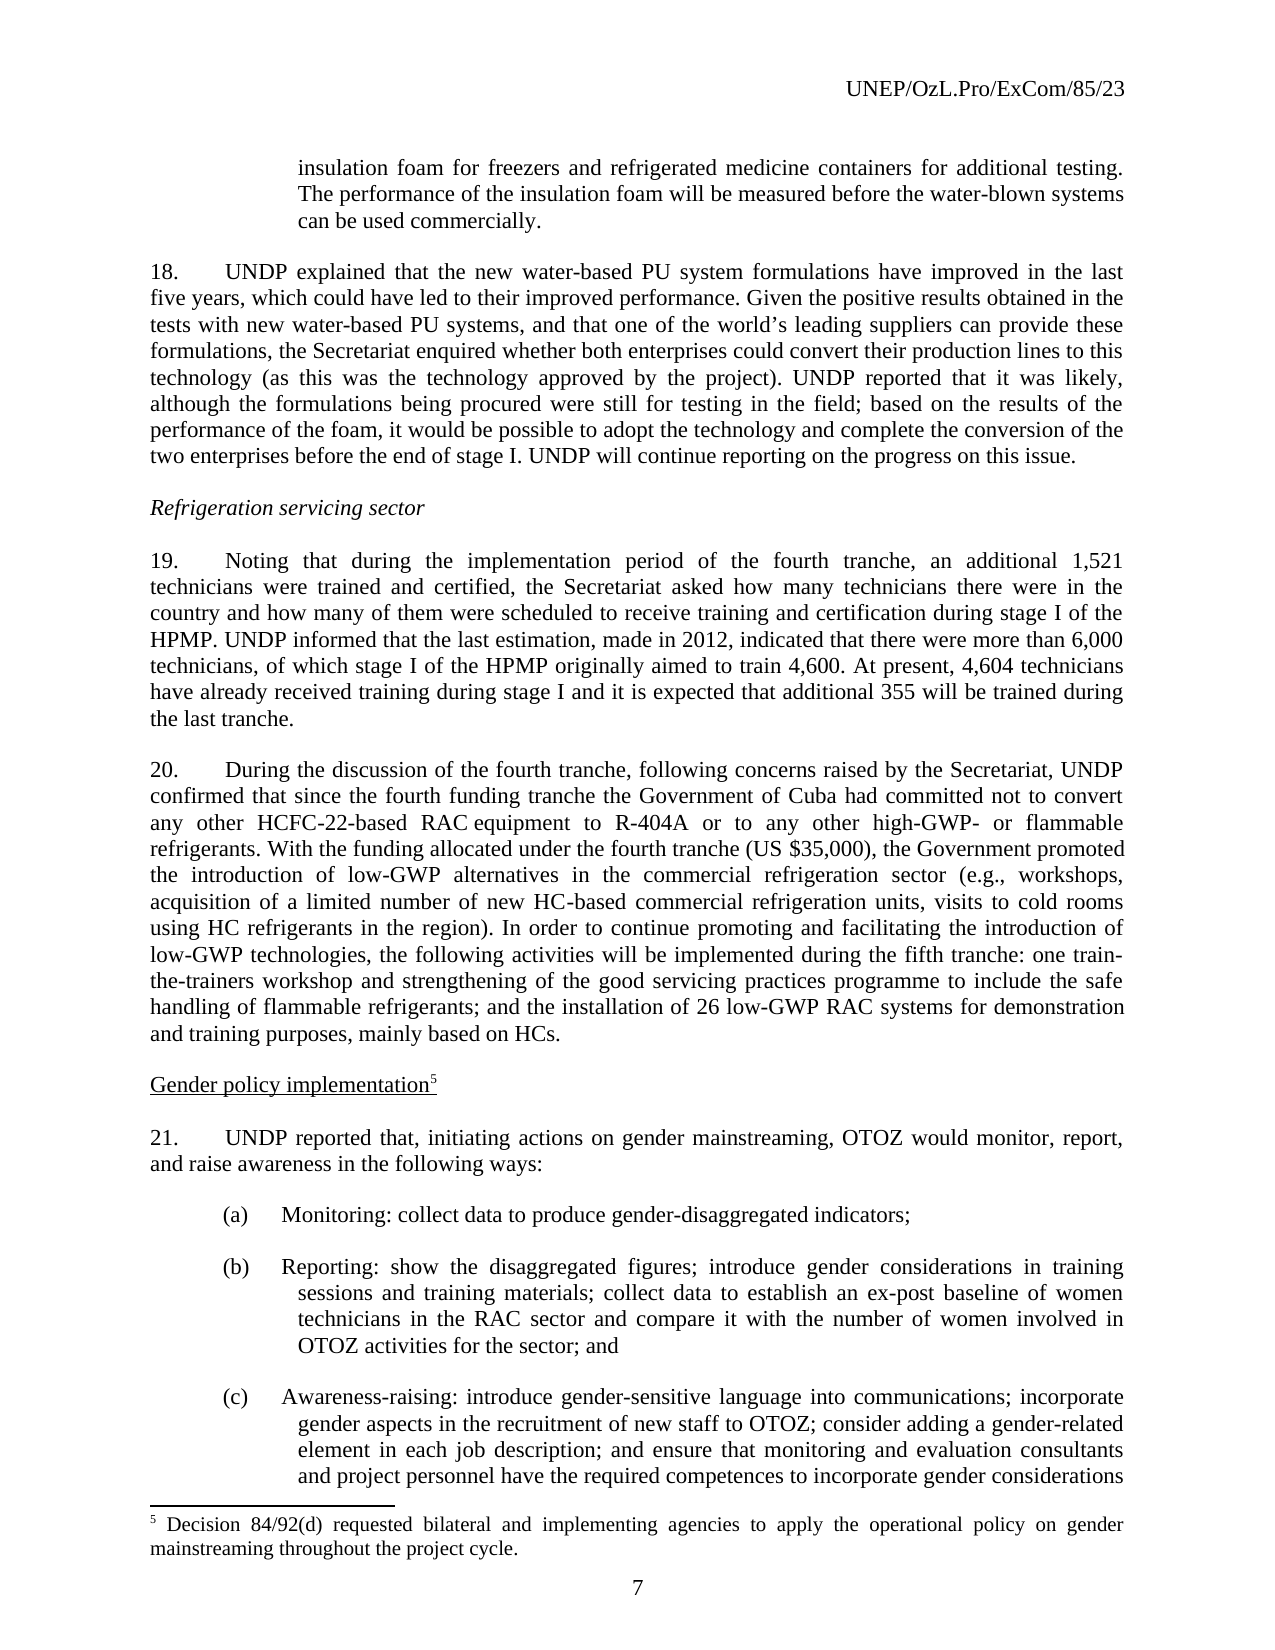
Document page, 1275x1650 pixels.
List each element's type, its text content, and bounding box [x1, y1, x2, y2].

subtitle During the discussion of the fourth tranche, following concerns raised by the Secretariat, UNDP confirmed that since the fourth funding tranche the Government of Cuba had committed not to convert any other HCFC-22-based RAC equipment to R-404A or to any other high-GWP- or flammable refrigerants. With the funding allocated under the fourth tranche (US $35,000), the Government promoted the introduction of low-GWP alternatives in the commercial refrigeration sector (e.g., workshops, acquisition of a limited number of new HC-based commercial refrigeration units, visits to cold rooms using HC refrigerants in the region). In order to continue promoting and facilitating the introduction of low-GWP technologies, the following activities will be implemented during the fifth tranche: one train-the-trainers workshop and strengthening of the good servicing practices programme to include the safe handling of flammable refrigerants; and the installation of 26 low-GWP RAC systems for demonstration and training purposes, mainly based on HCs. [150, 756, 1125, 1046]
text Gender policy implementation [150, 1071, 1125, 1097]
subtitle Monitoring: collect data to produce gender-disaggregated indicators; [223, 1201, 1125, 1228]
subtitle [223, 154, 1125, 233]
subtitle UNDP explained that the new water-based PU system formulations have improved in the last five years, which could have led to their improved performance. Given the positive results obtained in the tests with new water-based PU systems, and that one of the world’s leading suppliers can provide these formulations, the Secretariat enquired whether both enterprises could convert their production lines to this technology (as this was the technology approved by the project). UNDP reported that it was likely, although the formulations being procured were still for testing in the field; based on the results of the performance of the foam, it would be possible to adopt the technology and complete the conversion of the two enterprises before the end of stage I. UNDP will continue reporting on the progress on this issue. [150, 258, 1125, 469]
subtitle Reporting: show the disaggregated figures; introduce gender considerations in training sessions and training materials; collect data to establish an ex-post baseline of women technicians in the RAC sector and compare it with the number of women involved in OTOZ activities for the sector; and [223, 1253, 1125, 1358]
subtitle Noting that during the implementation period of the fourth tranche, an additional 1,521 technicians were trained and certified, the Secretariat asked how many technicians there were in the country and how many of them were scheduled to receive training and certification during stage I of the HPMP. UNDP informed that the last estimation, made in 2012, indicated that there were more than 6,000 technicians, of which stage I of the HPMP originally aimed to train 4,600. At present, 4,604 technicians have already received training during stage I and it is expected that additional 355 will be trained during the last tranche. [150, 547, 1125, 731]
subtitle UNDP reported that, initiating actions on gender mainstreaming, OTOZ would monitor, report, and raise awareness in the following ways: [150, 1124, 1125, 1176]
text Refrigeration servicing sector [150, 494, 1125, 520]
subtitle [223, 1383, 1125, 1489]
